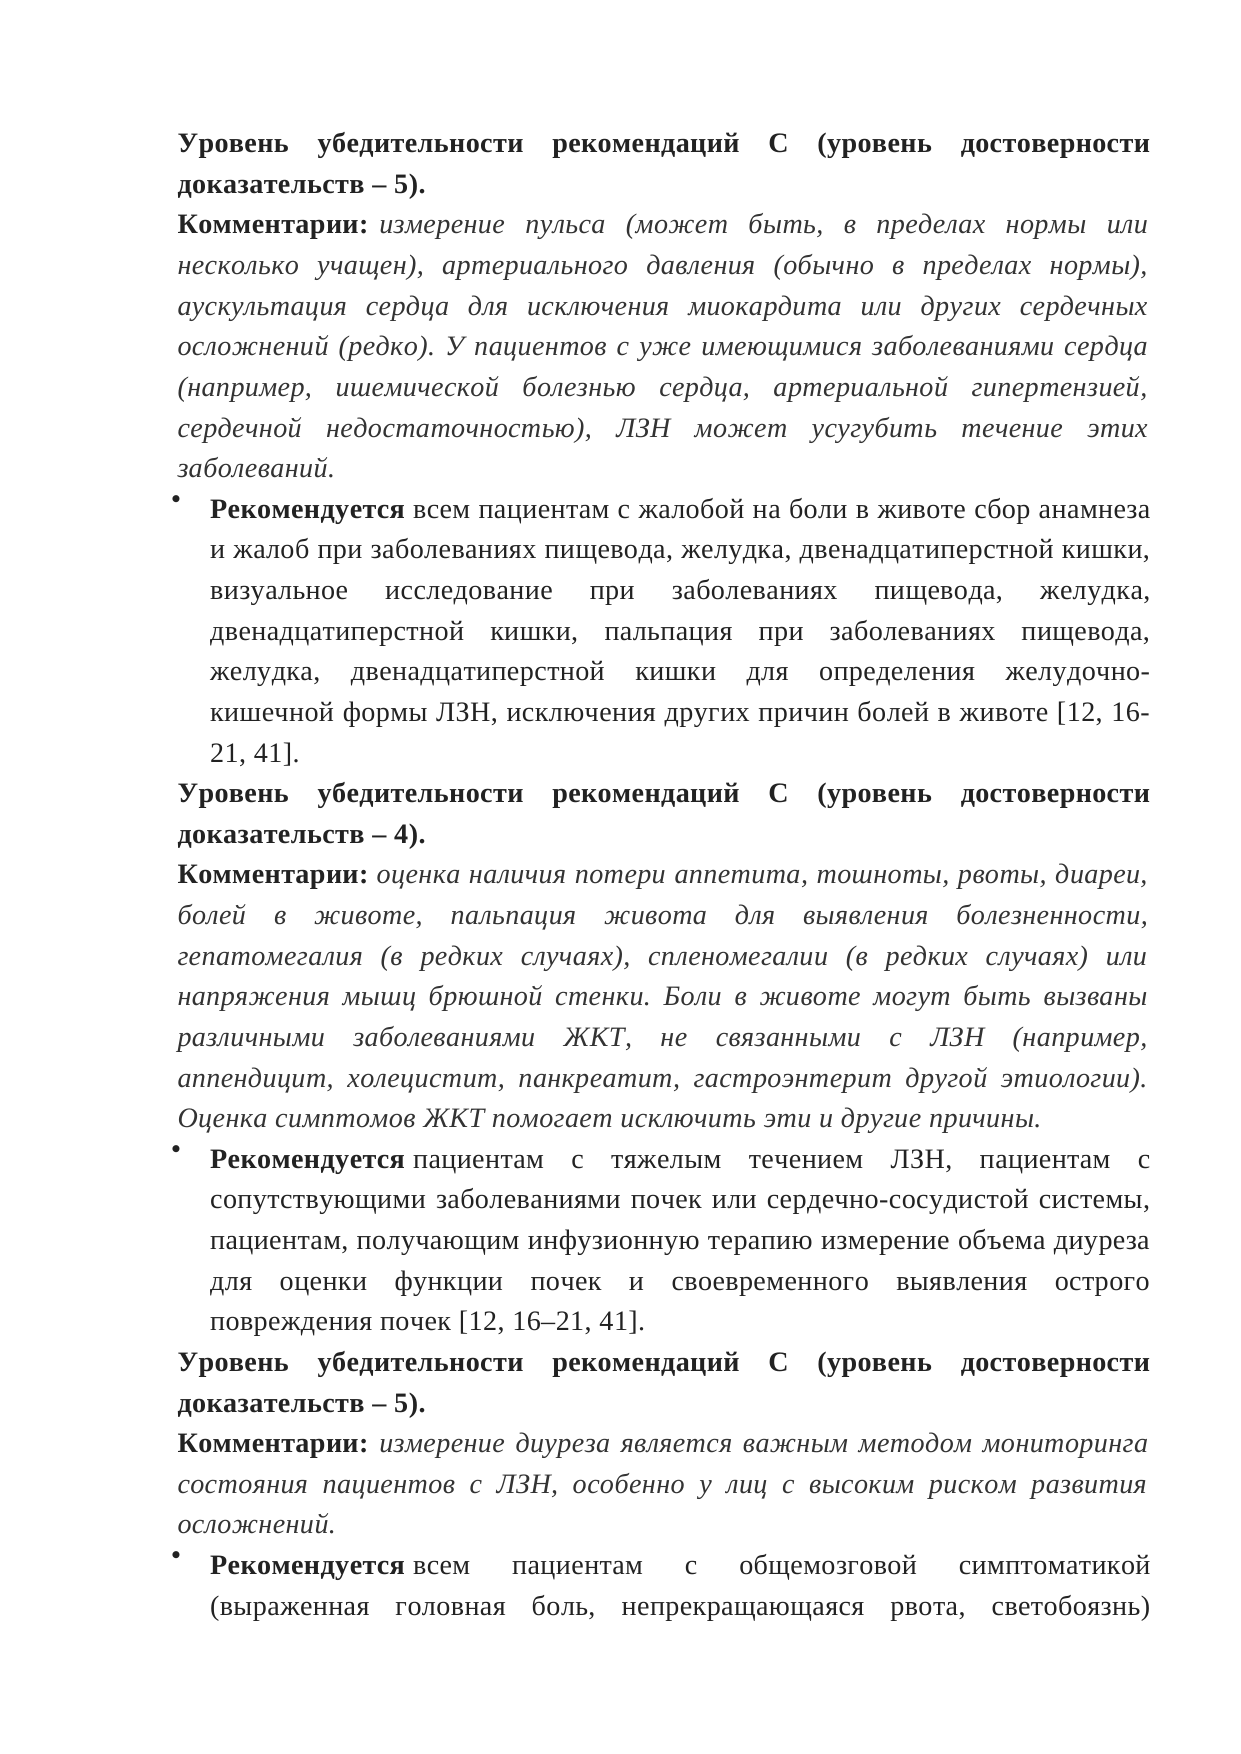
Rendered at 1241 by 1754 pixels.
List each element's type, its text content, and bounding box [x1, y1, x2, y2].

text Уровень убедительности рекомендаций C (уровень достоверности доказательств – 5). [177, 1337, 1152, 1418]
text Комментарии: измерение диуреза является важным методом мониторинга состояния пациентов с ЛЗН, особенно у лиц с высоким риском развития осложнений. [177, 1418, 1152, 1540]
text Комментарии: оценка наличия потери аппетита, тошноты, рвоты, диареи, болей в животе, пальпация живота для выявления болезненности, гепатомегалия (в редких случаях), спленомегалии (в редких случаях) или напряжения мышц брюшной стенки. Боли в животе могут быть вызваны различными заболеваниями ЖКТ, не связанными с ЛЗН (например, аппендицит, холецистит, панкреатит, гастроэнтерит другой этиологии). Оценка симптомов ЖКТ помогает исключить эти и другие причины. [177, 849, 1152, 1134]
text Комментарии: измерение пульса (может быть, в пределах нормы или несколько учащен), артериального давления (обычно в пределах нормы), аускультация сердца для исключения миокардита или других сердечных осложнений (редко). У пациентов с уже имеющимися заболеваниями сердца (например, ишемической болезнью сердца, артериальной гипертензией, сердечной недостаточностью), ЛЗН может усугубить течение этих заболеваний. [177, 199, 1152, 484]
list Рекомендуется пациентам с тяжелым течением ЛЗН, пациентам с сопутствующими заболеваниями почек или сердечно-сосудистой системы, пациентам, получающим инфузионную терапию измерение объема диуреза для оценки функции почек и своевременного выявления острого повреждения почек [12, 16–21, 41]. [172, 1134, 1152, 1337]
list Рекомендуется всем пациентам с жалобой на боли в животе сбор анамнеза и жалоб при заболеваниях пищевода, желудка, двенадцатиперстной кишки, визуальное исследование при заболеваниях пищевода, желудка, двенадцатиперстной кишки, пальпация при заболеваниях пищевода, желудка, двенадцатиперстной кишки для определения желудочно-кишечной формы ЛЗН, исключения других причин болей в животе [12, 16-21, 41]. [172, 484, 1152, 768]
text Уровень убедительности рекомендаций C (уровень достоверности доказательств – 4). [177, 768, 1152, 849]
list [172, 1540, 1152, 1621]
text Уровень убедительности рекомендаций C (уровень достоверности доказательств – 5). [177, 118, 1152, 199]
